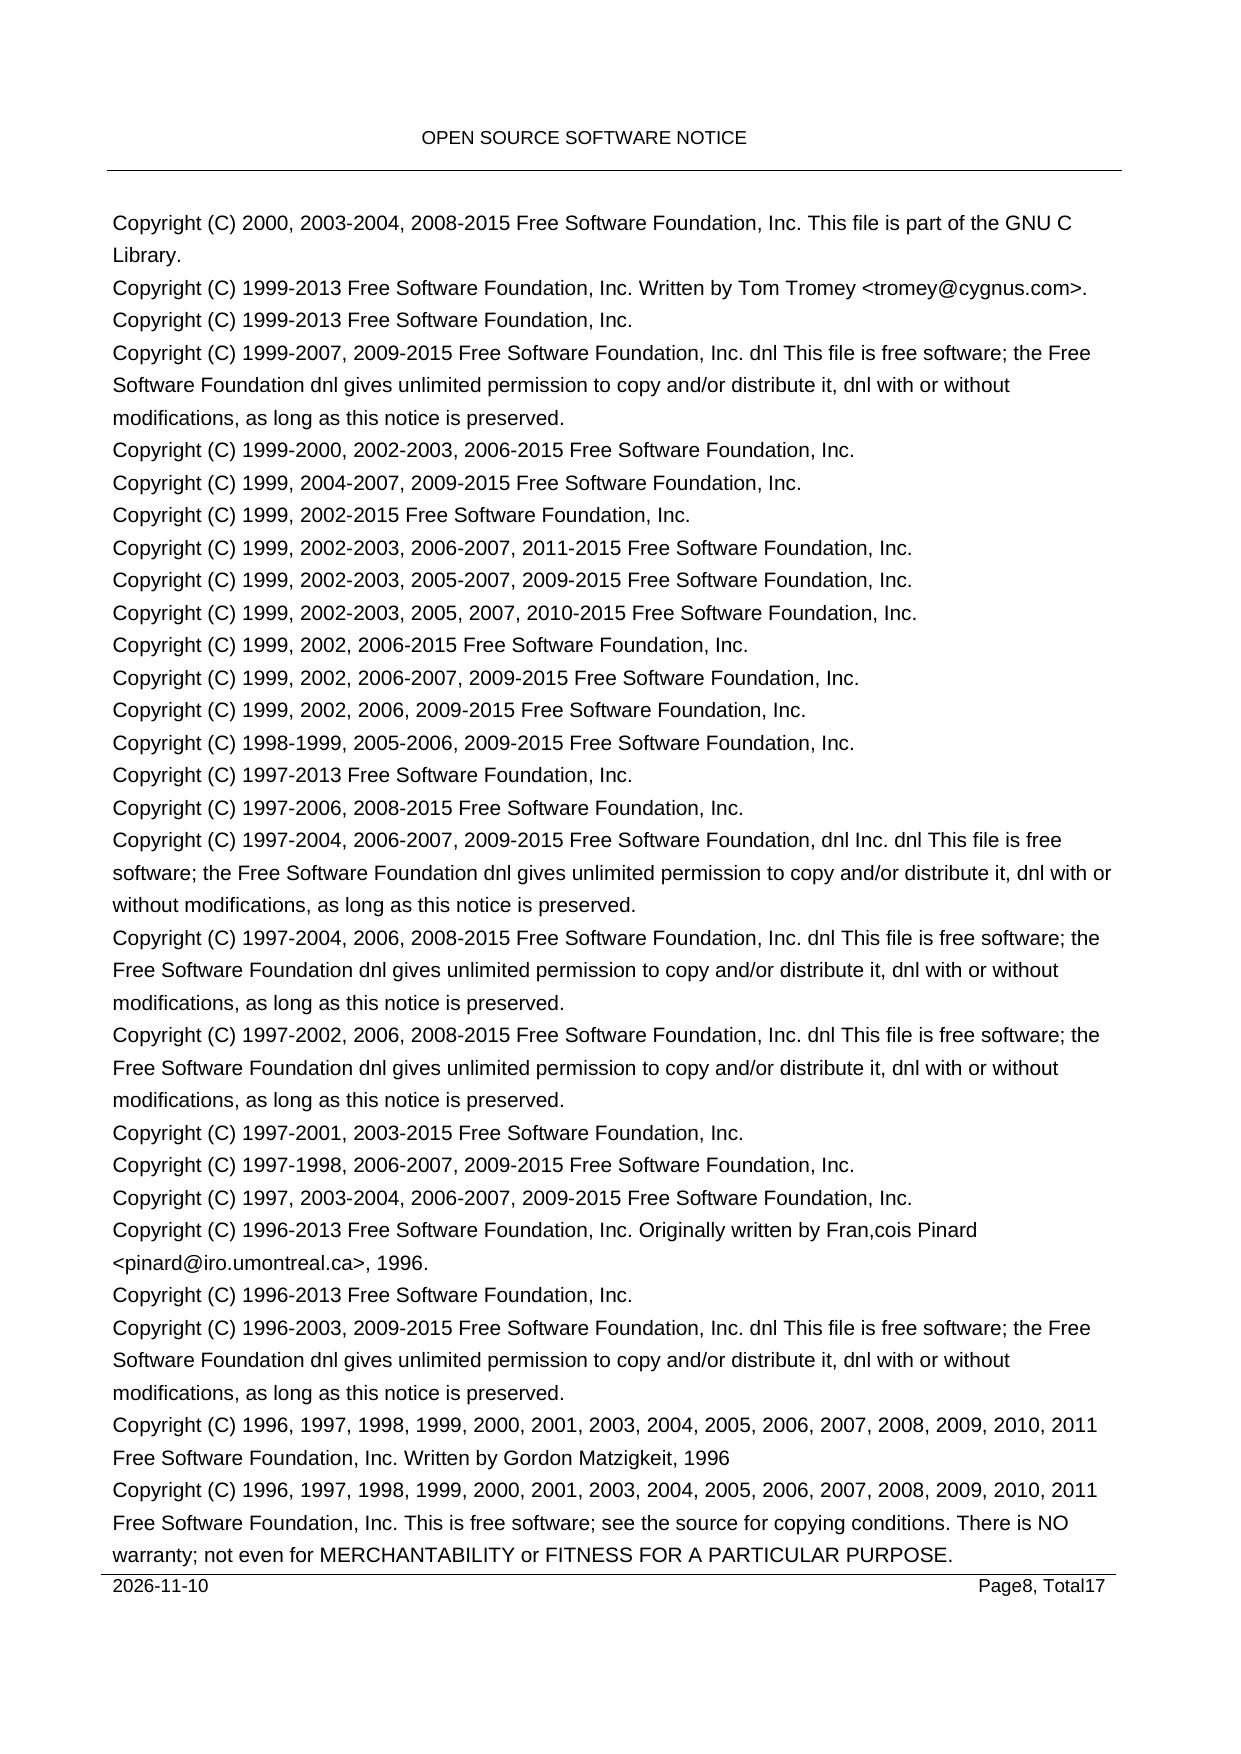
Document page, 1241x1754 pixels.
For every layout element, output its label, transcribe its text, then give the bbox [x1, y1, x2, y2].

text Copyright (C) 1999, 2002, 2006, 2009-2015 Free Software Foundation, Inc. [112, 694, 1128, 726]
text Copyright (C) 1997, 2003-2004, 2006-2007, 2009-2015 Free Software Foundation, Inc. [112, 1181, 1128, 1214]
text Copyright (C) 1996-2003, 2009-2015 Free Software Foundation, Inc. dnl This file is free software; the Free Software Foundation dnl gives unlimited permission to copy and/or distribute it, dnl with or without modifications, as long as this notice is preserved. [112, 1311, 1128, 1409]
text Copyright (C) 2000, 2003-2004, 2008-2015 Free Software Foundation, Inc. This file is part of the GNU C Library. [112, 206, 1128, 271]
text Copyright (C) 1996-2013 Free Software Foundation, Inc. Originally written by Fran,cois Pinard <pinard@iro.umontreal.ca>, 1996. [112, 1214, 1128, 1279]
text Copyright (C) 1997-2004, 2006, 2008-2015 Free Software Foundation, Inc. dnl This file is free software; the Free Software Foundation dnl gives unlimited permission to copy and/or distribute it, dnl with or without modifications, as long as this notice is preserved. [112, 921, 1128, 1019]
text Copyright (C) 1997-2013 Free Software Foundation, Inc. [112, 759, 1128, 791]
text Copyright (C) 1997-2001, 2003-2015 Free Software Foundation, Inc. [112, 1116, 1128, 1149]
text Copyright (C) 1997-2004, 2006-2007, 2009-2015 Free Software Foundation, dnl Inc. dnl This file is free software; the Free Software Foundation dnl gives unlimited permission to copy and/or distribute it, dnl with or without modifications, as long as this notice is preserved. [112, 824, 1128, 921]
text Copyright (C) 1999, 2002-2003, 2006-2007, 2011-2015 Free Software Foundation, Inc. [112, 531, 1128, 564]
text Copyright (C) 1999, 2002, 2006-2007, 2009-2015 Free Software Foundation, Inc. [112, 661, 1128, 694]
text Copyright (C) 1999, 2002-2015 Free Software Foundation, Inc. [112, 499, 1128, 531]
text Copyright (C) 1997-2002, 2006, 2008-2015 Free Software Foundation, Inc. dnl This file is free software; the Free Software Foundation dnl gives unlimited permission to copy and/or distribute it, dnl with or without modifications, as long as this notice is preserved. [112, 1019, 1128, 1116]
text Copyright (C) 1996, 1997, 1998, 1999, 2000, 2001, 2003, 2004, 2005, 2006, 2007, 2008, 2009, 2010, 2011 Free Software Foundation, Inc. This is free software; see the source for copying conditions. There is NO warranty; not even for MERCHANTABILITY or FITNESS FOR A PARTICULAR PURPOSE. [112, 1474, 1128, 1571]
text Copyright (C) 1996, 1997, 1998, 1999, 2000, 2001, 2003, 2004, 2005, 2006, 2007, 2008, 2009, 2010, 2011 Free Software Foundation, Inc. Written by Gordon Matzigkeit, 1996 [112, 1409, 1128, 1474]
text Copyright (C) 1997-1998, 2006-2007, 2009-2015 Free Software Foundation, Inc. [112, 1149, 1128, 1181]
text Copyright (C) 1999, 2002, 2006-2015 Free Software Foundation, Inc. [112, 629, 1128, 661]
text Copyright (C) 1999, 2002-2003, 2005-2007, 2009-2015 Free Software Foundation, Inc. [112, 564, 1128, 596]
text Copyright (C) 1997-2006, 2008-2015 Free Software Foundation, Inc. [112, 791, 1128, 824]
text Copyright (C) 1996-2013 Free Software Foundation, Inc. [112, 1279, 1128, 1311]
text Copyright (C) 1999-2013 Free Software Foundation, Inc. [112, 304, 1128, 336]
text Copyright (C) 1998-1999, 2005-2006, 2009-2015 Free Software Foundation, Inc. [112, 726, 1128, 759]
text Copyright (C) 1999-2013 Free Software Foundation, Inc. Written by Tom Tromey <tromey@cygnus.com>. [112, 271, 1128, 304]
text Copyright (C) 1999, 2004-2007, 2009-2015 Free Software Foundation, Inc. [112, 466, 1128, 499]
text Copyright (C) 1999, 2002-2003, 2005, 2007, 2010-2015 Free Software Foundation, Inc. [112, 596, 1128, 629]
text Copyright (C) 1999-2000, 2002-2003, 2006-2015 Free Software Foundation, Inc. [112, 434, 1128, 466]
text Copyright (C) 1999-2007, 2009-2015 Free Software Foundation, Inc. dnl This file is free software; the Free Software Foundation dnl gives unlimited permission to copy and/or distribute it, dnl with or without modifications, as long as this notice is preserved. [112, 336, 1128, 434]
